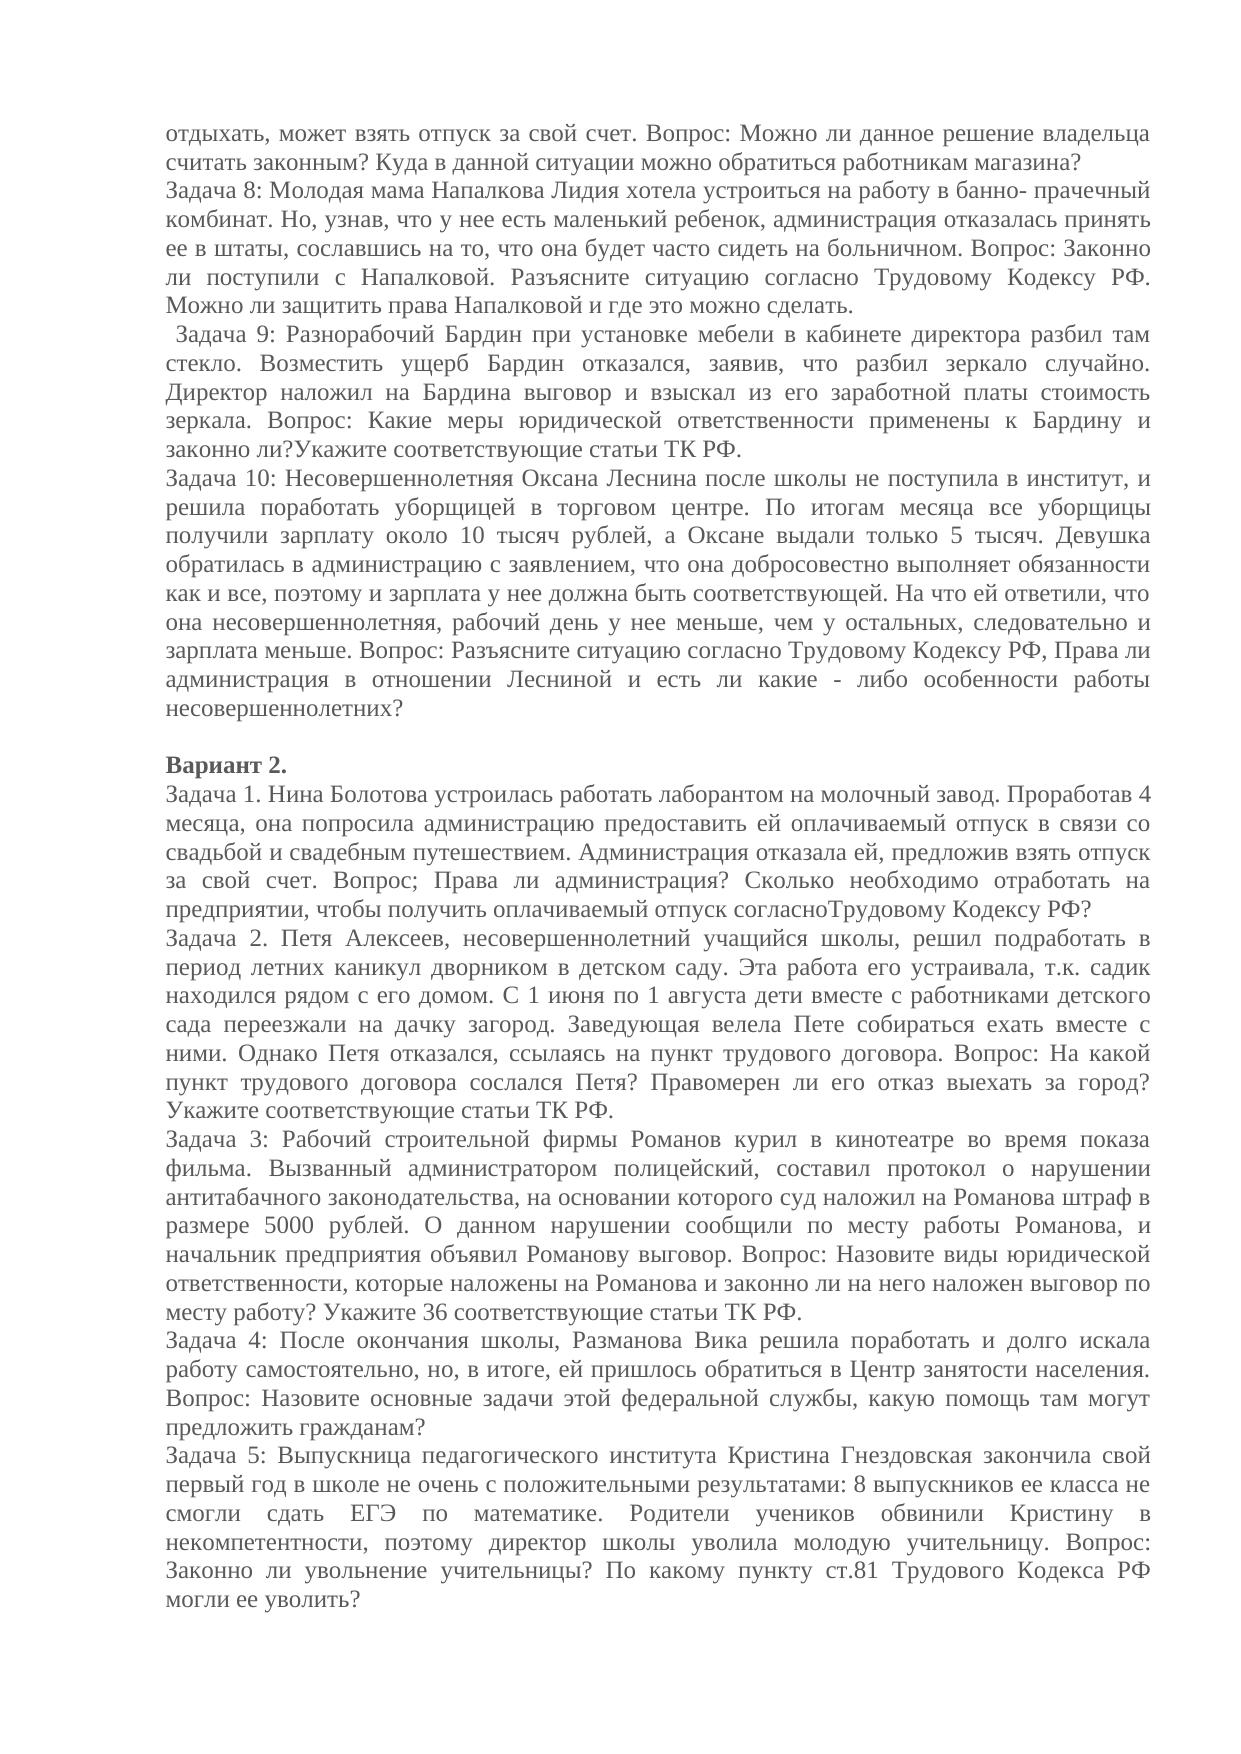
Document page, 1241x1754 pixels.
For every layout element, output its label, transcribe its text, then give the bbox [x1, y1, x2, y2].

text Задача 2. Петя Алексеев, несовершеннолетний учащийся школы, решил подработать в период летних каникул дворником в детском саду. Эта работа его устраивала, т.к. садик находился рядом с его домом. С 1 июня по 1 августа дети вместе с работниками детского сада переезжали на дачку загород. Заведующая велела Пете собираться ехать вместе с ними. Однако Петя отказался, ссылаясь на пункт трудового договора. Вопрос: На какой пункт трудового договора сослался Петя? Правомерен ли его отказ выехать за город? Укажите соответствующие статьи ТК РФ. [165, 923, 1152, 1124]
text Задача 8: Молодая мама Напалкова Лидия хотела устроиться на работу в банно- прачечный комбинат. Но, узнав, что у нее есть маленький ребенок, администрация отказалась принять ее в штаты, сославшись на то, что она будет часто сидеть на больничном. Вопрос: Законно ли поступили с Напалковой. Разъясните ситуацию согласно Трудовому Кодексу РФ. Можно ли защитить права Напалковой и где это можно сделать. [165, 176, 1152, 319]
text Задача 4: После окончания школы, Разманова Вика решила поработать и долго искала работу самостоятельно, но, в итоге, ей пришлось обратиться в Центр занятости населения. Вопрос: Назовите основные задачи этой федеральной службы, какую помощь там могут предложить гражданам? [165, 1326, 1152, 1441]
text Задача 9: Разнорабочий Бардин при установке мебели в кабинете директора разбил там стекло. Возместить ущерб Бардин отказался, заявив, что разбил зеркало случайно. Директор наложил на Бардина выговор и взыскал из его заработной платы стоимость зеркала. Вопрос: Какие меры юридической ответственности применены к Бардину и законно ли?Укажите соответствующие статьи ТК РФ. [165, 319, 1152, 463]
text Задача 1. Нина Болотова устроилась работать лаборантом на молочный завод. Проработав 4 месяца, она попросила администрацию предоставить ей оплачиваемый отпуск в связи со свадьбой и свадебным путешествием. Администрация отказала ей, предложив взять отпуск за свой счет. Вопрос; Права ли администрация? Сколько необходимо отработать на предприятии, чтобы получить оплачиваемый отпуск согласноТрудовому Кодексу РФ? [165, 779, 1152, 923]
text Задача 5: Выпускница педагогического института Кристина Гнездовская закончила свой первый год в школе не очень с положительными результатами: 8 выпускников ее класса не смогли сдать ЕГЭ по математике. Родители учеников обвинили Кристину в некомпетентности, поэтому директор школы уволила молодую учительницу. Вопрос: Законно ли увольнение учительницы? По какому пункту ст.81 Трудового Кодекса РФ могли ее уволить? [165, 1441, 1152, 1613]
text Задача 10: Несовершеннолетняя Оксана Леснина после школы не поступила в институт, и решила поработать уборщицей в торговом центре. По итогам месяца все уборщицы получили зарплату около 10 тысяч рублей, а Оксане выдали только 5 тысяч. Девушка обратилась в администрацию с заявлением, что она добросовестно выполняет обязанности как и все, поэтому и зарплата у нее должна быть соответствующей. На что ей ответили, что она несовершеннолетняя, рабочий день у нее меньше, чем у остальных, следовательно и зарплата меньше. Вопрос: Разъясните ситуацию согласно Трудовому Кодексу РФ, Права ли администрация в отношении Лесниной и есть ли какие - либо особенности работы несовершеннолетних? [165, 463, 1152, 722]
text Вариант 2. [165, 751, 1152, 779]
text Задача 3: Рабочий строительной фирмы Романов курил в кинотеатре во время показа фильма. Вызванный администратором полицейский, составил протокол о нарушении антитабачного законодательства, на основании которого суд наложил на Романова штраф в размере 5000 рублей. О данном нарушении сообщили по месту работы Романова, и начальник предприятия объявил Романову выговор. Вопрос: Назовите виды юридической ответственности, которые наложены на Романова и законно ли на него наложен выговор по месту работу? Укажите 36 соответствующие статьи ТК РФ. [165, 1124, 1152, 1326]
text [165, 118, 1152, 176]
